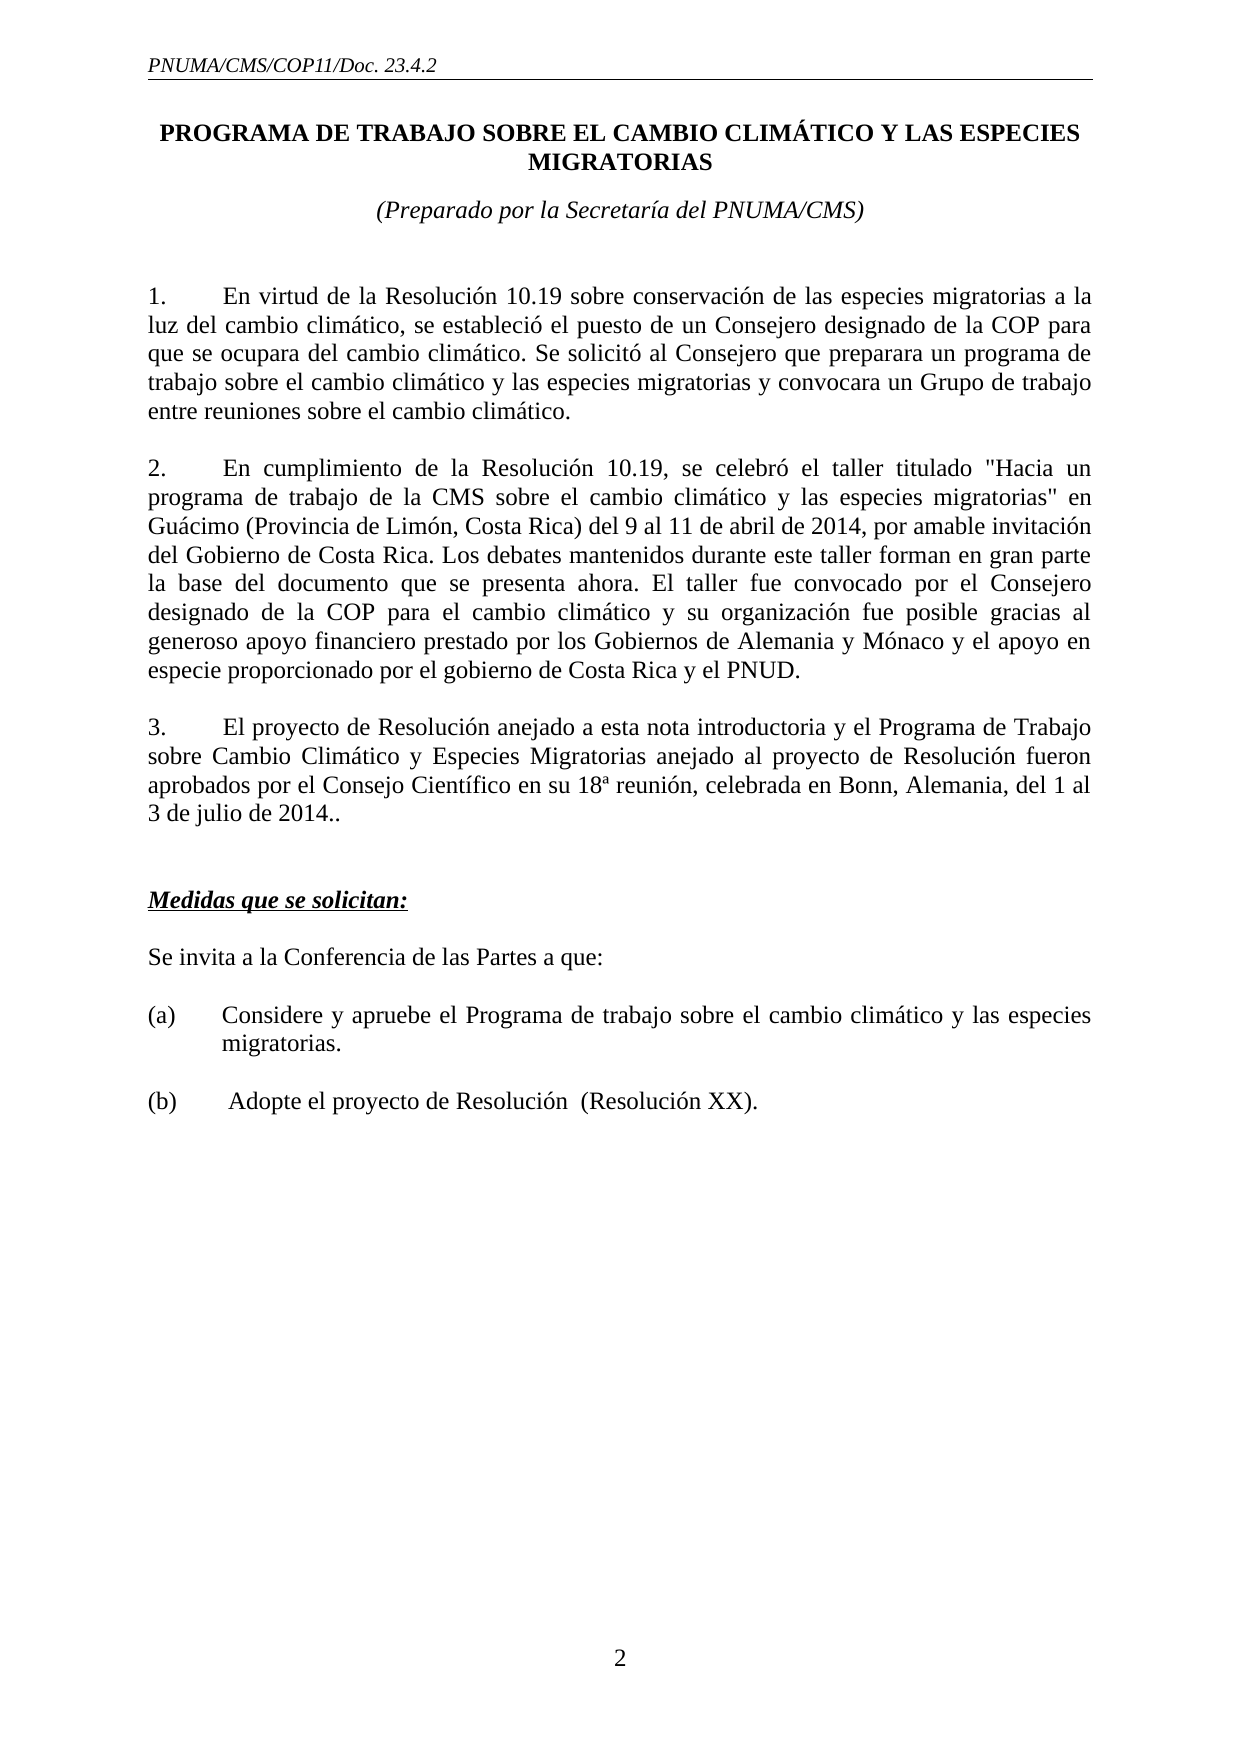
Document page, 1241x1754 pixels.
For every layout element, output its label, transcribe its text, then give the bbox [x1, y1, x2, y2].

list En cumplimiento de la Resolución 10.19, se celebró el taller titulado "Hacia un programa de trabajo de la CMS sobre el cambio climático y las especies migratorias" en Guácimo (Provincia de Limón, Costa Rica) del 9 al 11 de abril de 2014, por amable invitación del Gobierno de Costa Rica. Los debates mantenidos durante este taller forman en gran parte la base del documento que se presenta ahora. El taller fue convocado por el Consejero designado de la COP para el cambio climático y su organización fue posible gracias al generoso apoyo financiero prestado por los Gobiernos de Alemania y Mónaco y el apoyo en especie proporcionado por el gobierno de Costa Rica y el PNUD. [148, 453, 1092, 683]
text Se invita a la Conferencia de las Partes a que: [148, 942, 1092, 971]
list En virtud de la Resolución 10.19 sobre conservación de las especies migratorias a la luz del cambio climático, se estableció el puesto de un Consejero designado de la COP para que se ocupara del cambio climático. Se solicitó al Consejero que preparara un programa de trabajo sobre el cambio climático y las especies migratorias y convocara un Grupo de trabajo entre reuniones sobre el cambio climático. [148, 281, 1092, 425]
list Adopte el proyecto de Resolución (Resolución XX). [148, 1086, 1092, 1115]
text PROGRAMA DE TRABAJO SOBRE EL CAMBIO CLIMÁTICO Y LAS ESPECIES MIGRATORIAS [148, 118, 1092, 176]
text (Preparado por la Secretaría del PNUMA/CMS) [148, 195, 1092, 223]
text Medidas que se solicitan: [148, 885, 1092, 913]
list Considere y apruebe el Programa de trabajo sobre el cambio climático y las especies migratorias. [148, 1000, 1092, 1057]
list El proyecto de Resolución anejado a esta nota introductoria y el Programa de Trabajo sobre Cambio Climático y Especies Migratorias anejado al proyecto de Resolución fueron aprobados por el Consejo Científico en su 18ª reunión, celebrada en Bonn, Alemania, del 1 al 3 de julio de 2014.. [148, 712, 1092, 827]
